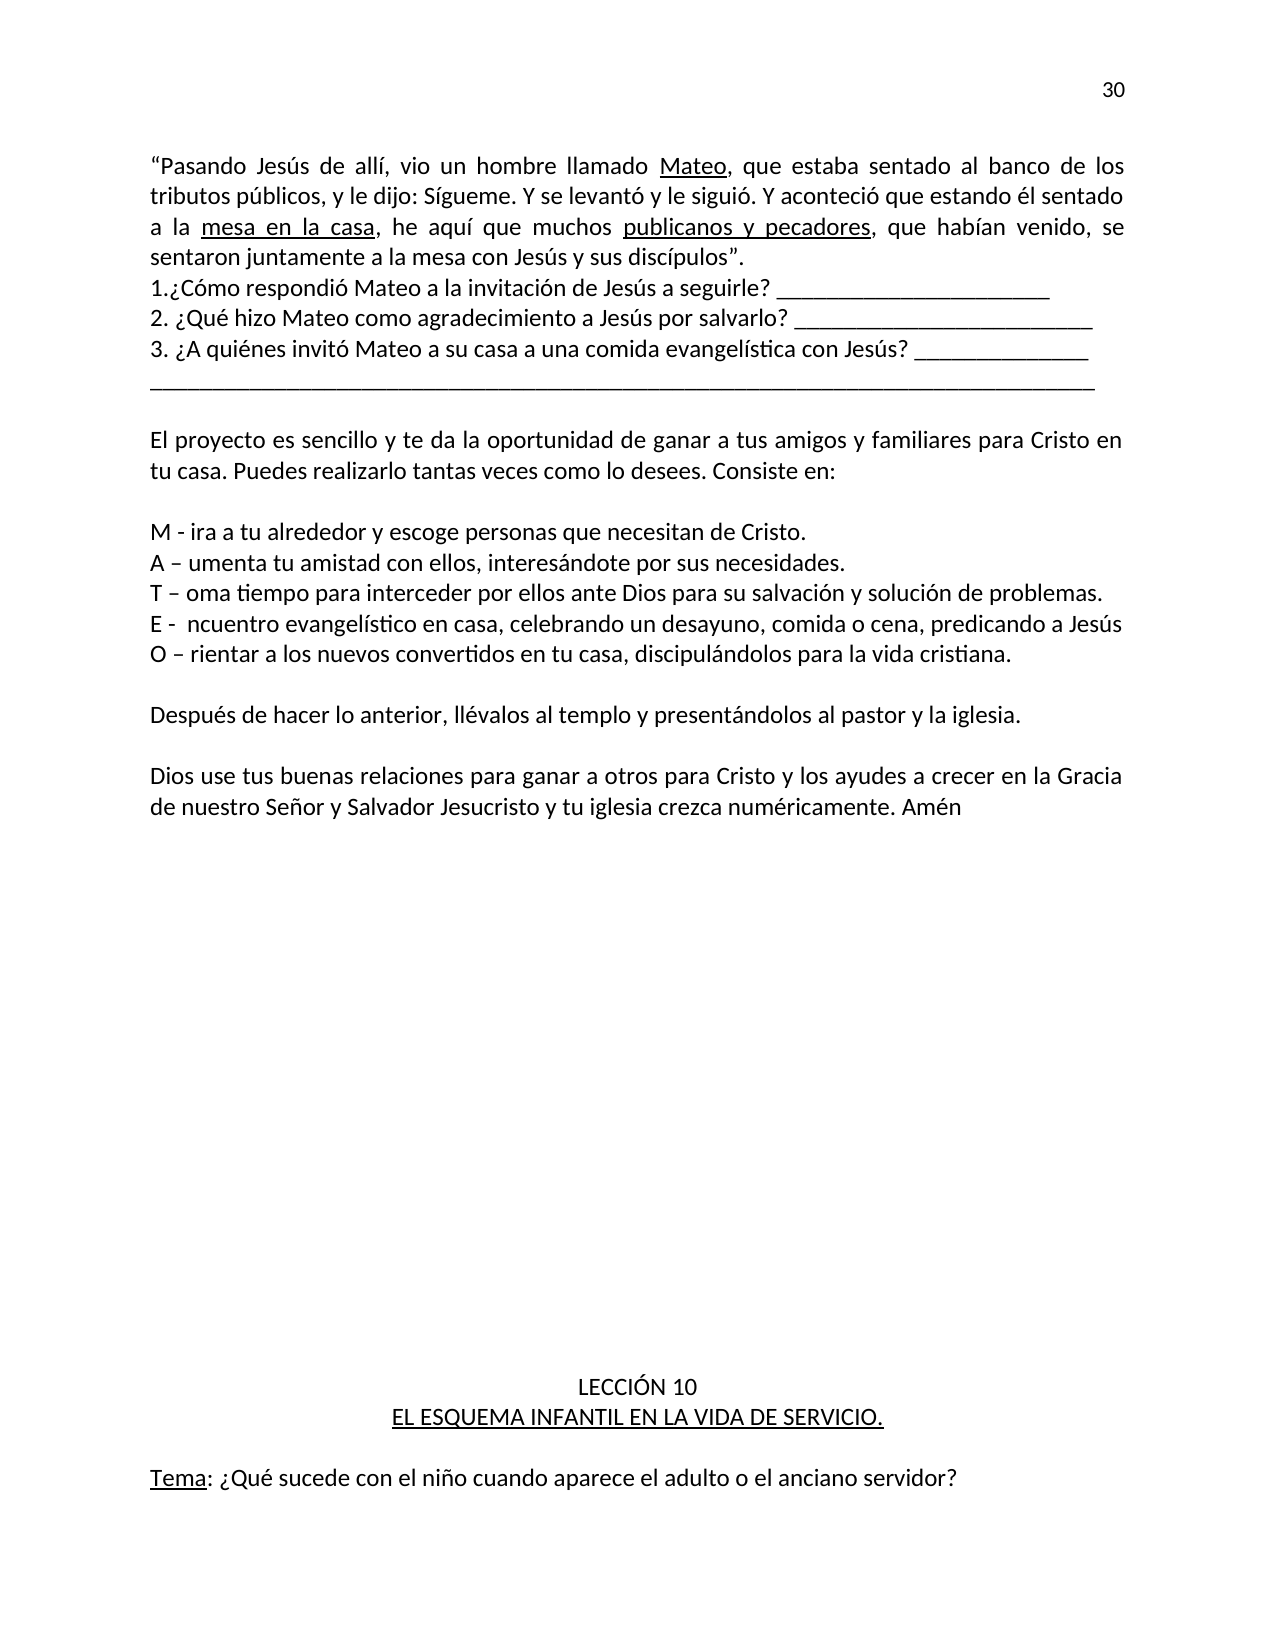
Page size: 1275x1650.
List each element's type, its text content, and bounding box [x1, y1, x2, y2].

text O – rientar a los nuevos convertidos en tu casa, discipulándolos para la vida cristiana. [150, 638, 1125, 669]
text Tema: ¿Qué sucede con el niño cuando aparece el adulto o el anciano servidor? [150, 1462, 1125, 1493]
text Dios use tus buenas relaciones para ganar a otros para Cristo y los ayudes a crecer en la Gracia de nuestro Señor y Salvador Jesucristo y tu iglesia crezca numéricamente. Amén [150, 760, 1125, 821]
text El proyecto es sencillo y te da la oportunidad de ganar a tus amigos y familiares para Cristo en tu casa. Puedes realizarlo tantas veces como lo desees. Consiste en: [150, 425, 1125, 486]
text EL ESQUEMA INFANTIL EN LA VIDA DE SERVICIO. [150, 1401, 1125, 1432]
text 3. ¿A quiénes invitó Mateo a su casa a una comida evangelística con Jesús? ______________ [150, 333, 1125, 364]
text ____________________________________________________________________________ [150, 364, 1125, 394]
text M - ira a tu alrededor y escoge personas que necesitan de Cristo. [150, 516, 1125, 547]
text T – oma tiempo para interceder por ellos ante Dios para su salvación y solución de problemas. [150, 577, 1125, 608]
text “Pasando Jesús de allí, vio un hombre llamado Mateo, que estaba sentado al banco de los tributos públicos, y le dijo: Sígueme. Y se levantó y le siguió. Y aconteció que estando él sentado a la mesa en la casa, he aquí que muchos publicanos y pecadores, que habían venido, se sentaron juntamente a la mesa con Jesús y sus discípulos”. [150, 150, 1125, 272]
text 1.¿Cómo respondió Mateo a la invitación de Jesús a seguirle? ______________________ [150, 272, 1125, 303]
text LECCIÓN 10 [150, 1371, 1125, 1401]
text 2. ¿Qué hizo Mateo como agradecimiento a Jesús por salvarlo? ________________________ [150, 303, 1125, 333]
text Después de hacer lo anterior, llévalos al templo y presentándolos al pastor y la iglesia. [150, 699, 1125, 730]
text A – umenta tu amistad con ellos, interesándote por sus necesidades. [150, 547, 1125, 577]
text E - ncuentro evangelístico en casa, celebrando un desayuno, comida o cena, predicando a Jesús [150, 608, 1125, 638]
